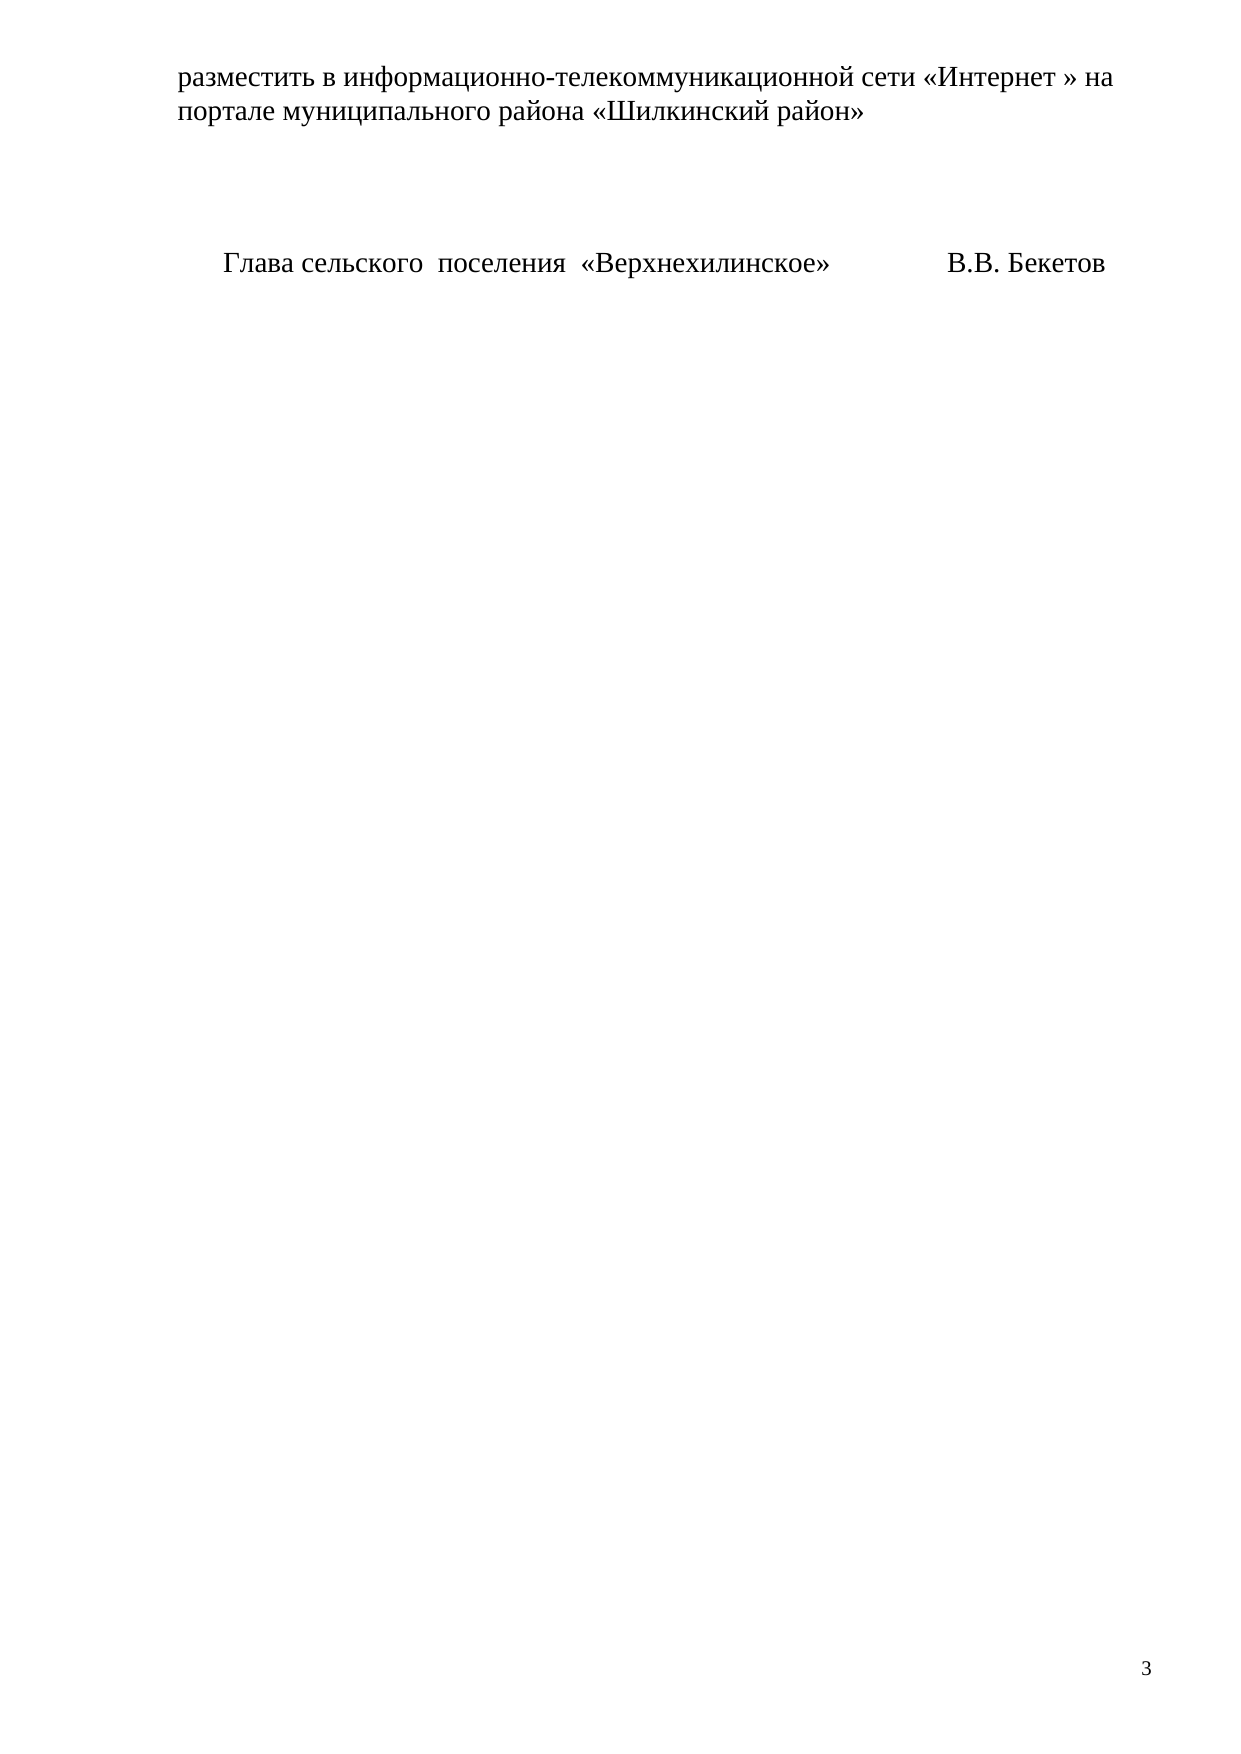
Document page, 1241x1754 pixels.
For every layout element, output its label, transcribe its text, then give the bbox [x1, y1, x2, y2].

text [177, 59, 1152, 126]
text Глава сельского поселения «Верхнехилинское» В.В. Бекетов [177, 245, 1152, 278]
